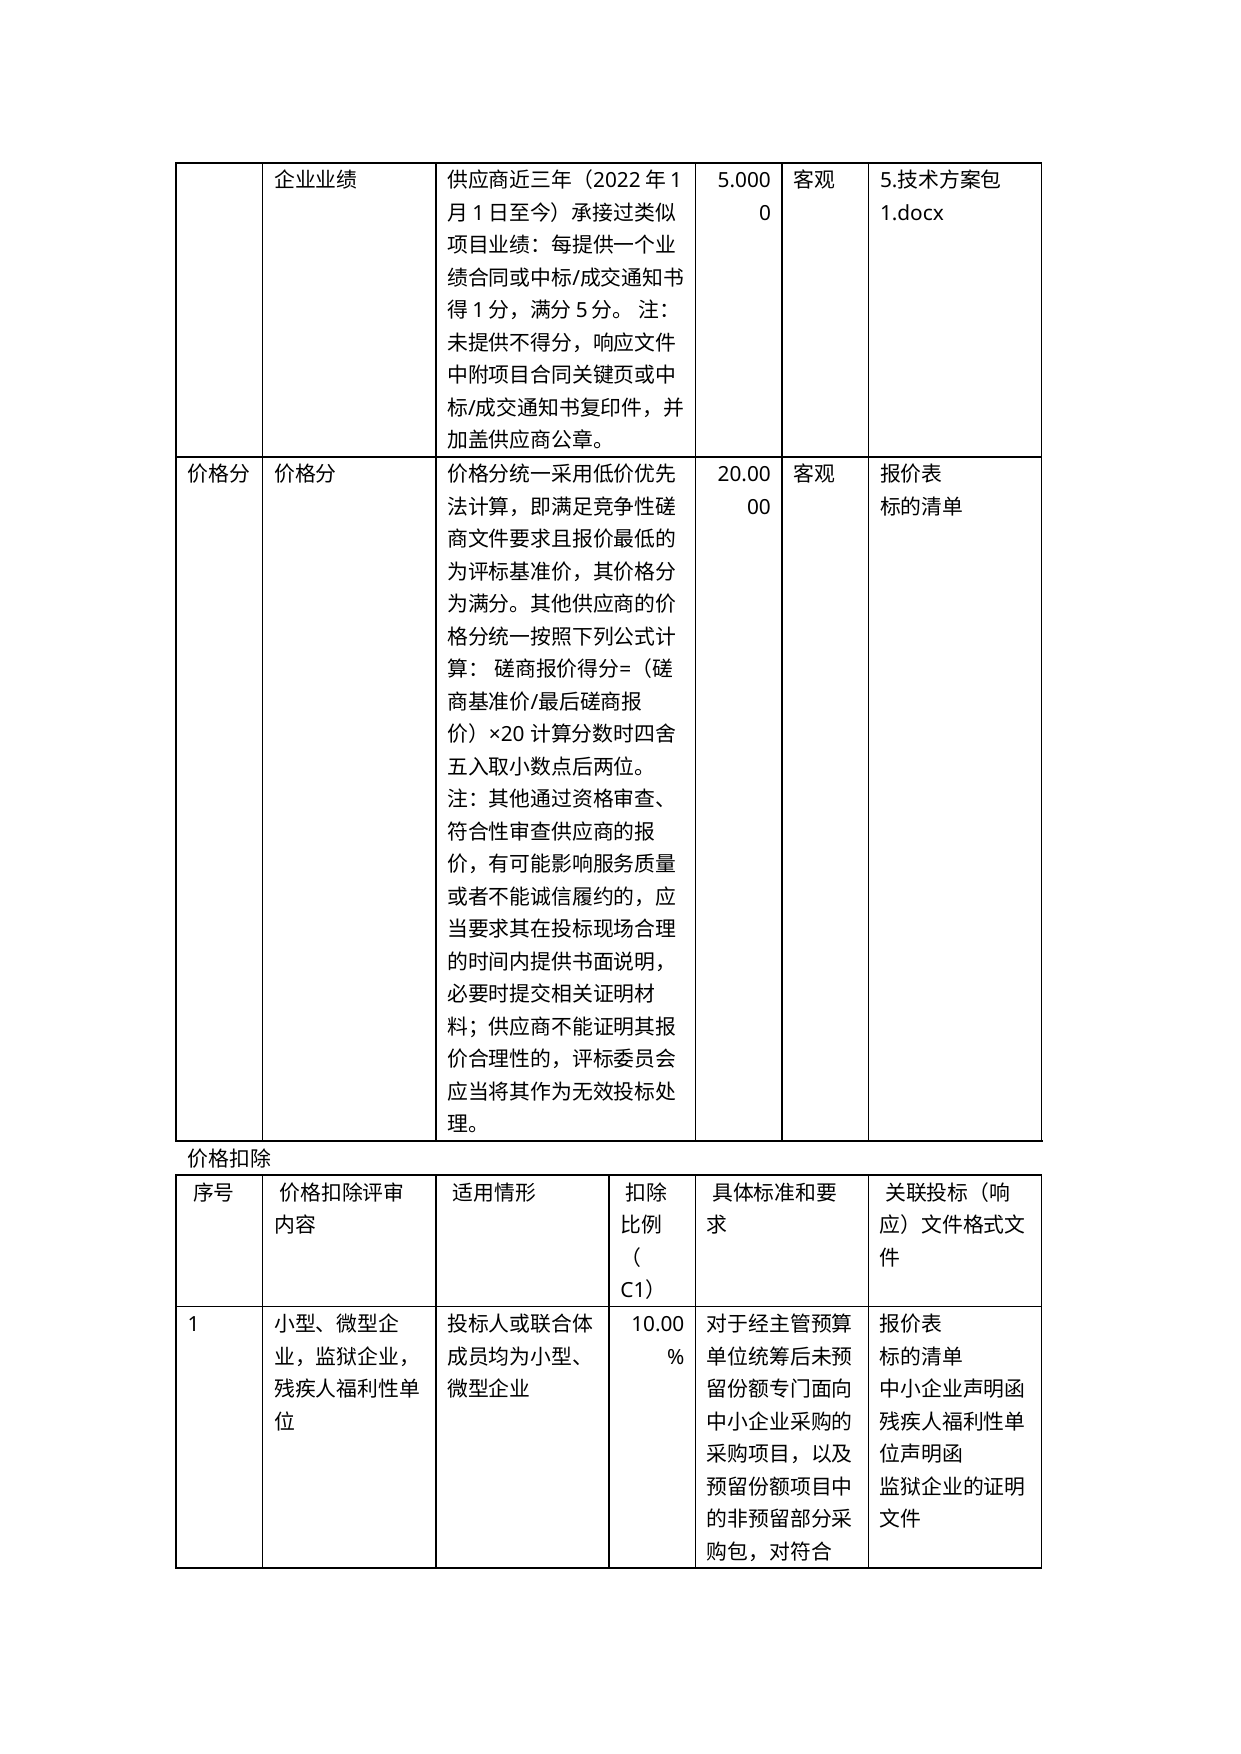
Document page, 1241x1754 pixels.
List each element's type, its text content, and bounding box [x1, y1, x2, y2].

table_cell 价格分统一采用低价优先法计算，即满足竞争性磋商文件要求且报价最低的为评标基准价，其价格分为满分。其他供应商的价格分统一按照下列公式计算： 磋商报价得分=（磋商基准价/最后磋商报价）×20 计算分数时四舍五入取小数点后两位。 注：其他通过资格审查、符合性审查供应商的报价，有可能影响服务质量或者不能诚信履约的，应当要求其在投标现场合理的时间内提供书面说明，必要时提交相关证明材料；供应商不能证明其报价合理性的，评标委员会应当将其作为无效投标处理。 [437, 458, 695, 1140]
table_cell 价格分 [263, 458, 435, 1140]
table_cell 企业业绩 [263, 164, 435, 456]
table_cell 10.00% [610, 1307, 695, 1567]
table_header 关联投标（响应）文件格式文件 [869, 1176, 1041, 1306]
table_cell 客观 [783, 458, 868, 1140]
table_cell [263, 1307, 435, 1567]
table_header 价格扣除评审内容 [263, 1176, 435, 1306]
table_header 序号 [177, 1176, 262, 1306]
table_cell 价格分 [177, 458, 262, 1140]
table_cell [696, 1307, 868, 1567]
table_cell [869, 1307, 1041, 1567]
table_cell 供应商近三年（2022年1月1日至今）承接过类似项目业绩：每提供一个业绩合同或中标/成交通知书得1分，满分5分。 注：未提供不得分，响应文件中附项目合同关键页或中标/成交通知书复印件，并加盖供应商公章。 [437, 164, 695, 456]
table_cell 5.技术方案包1.docx [869, 164, 1041, 456]
table_cell 投标人或联合体成员均为小型、微型企业 [437, 1307, 608, 1567]
text 价格扣除 [187, 1142, 1053, 1174]
table_cell 5.0000 [696, 164, 781, 456]
table_header 适用情形 [437, 1176, 608, 1306]
table_header 扣除比例（C1） [610, 1176, 695, 1306]
table_cell 报价表 标的清单 [869, 458, 1041, 1140]
table_header 具体标准和要求 [696, 1176, 868, 1306]
table_cell 客观 [783, 164, 868, 456]
table_cell 1 [177, 1307, 262, 1567]
table_cell 20.0000 [696, 458, 781, 1140]
